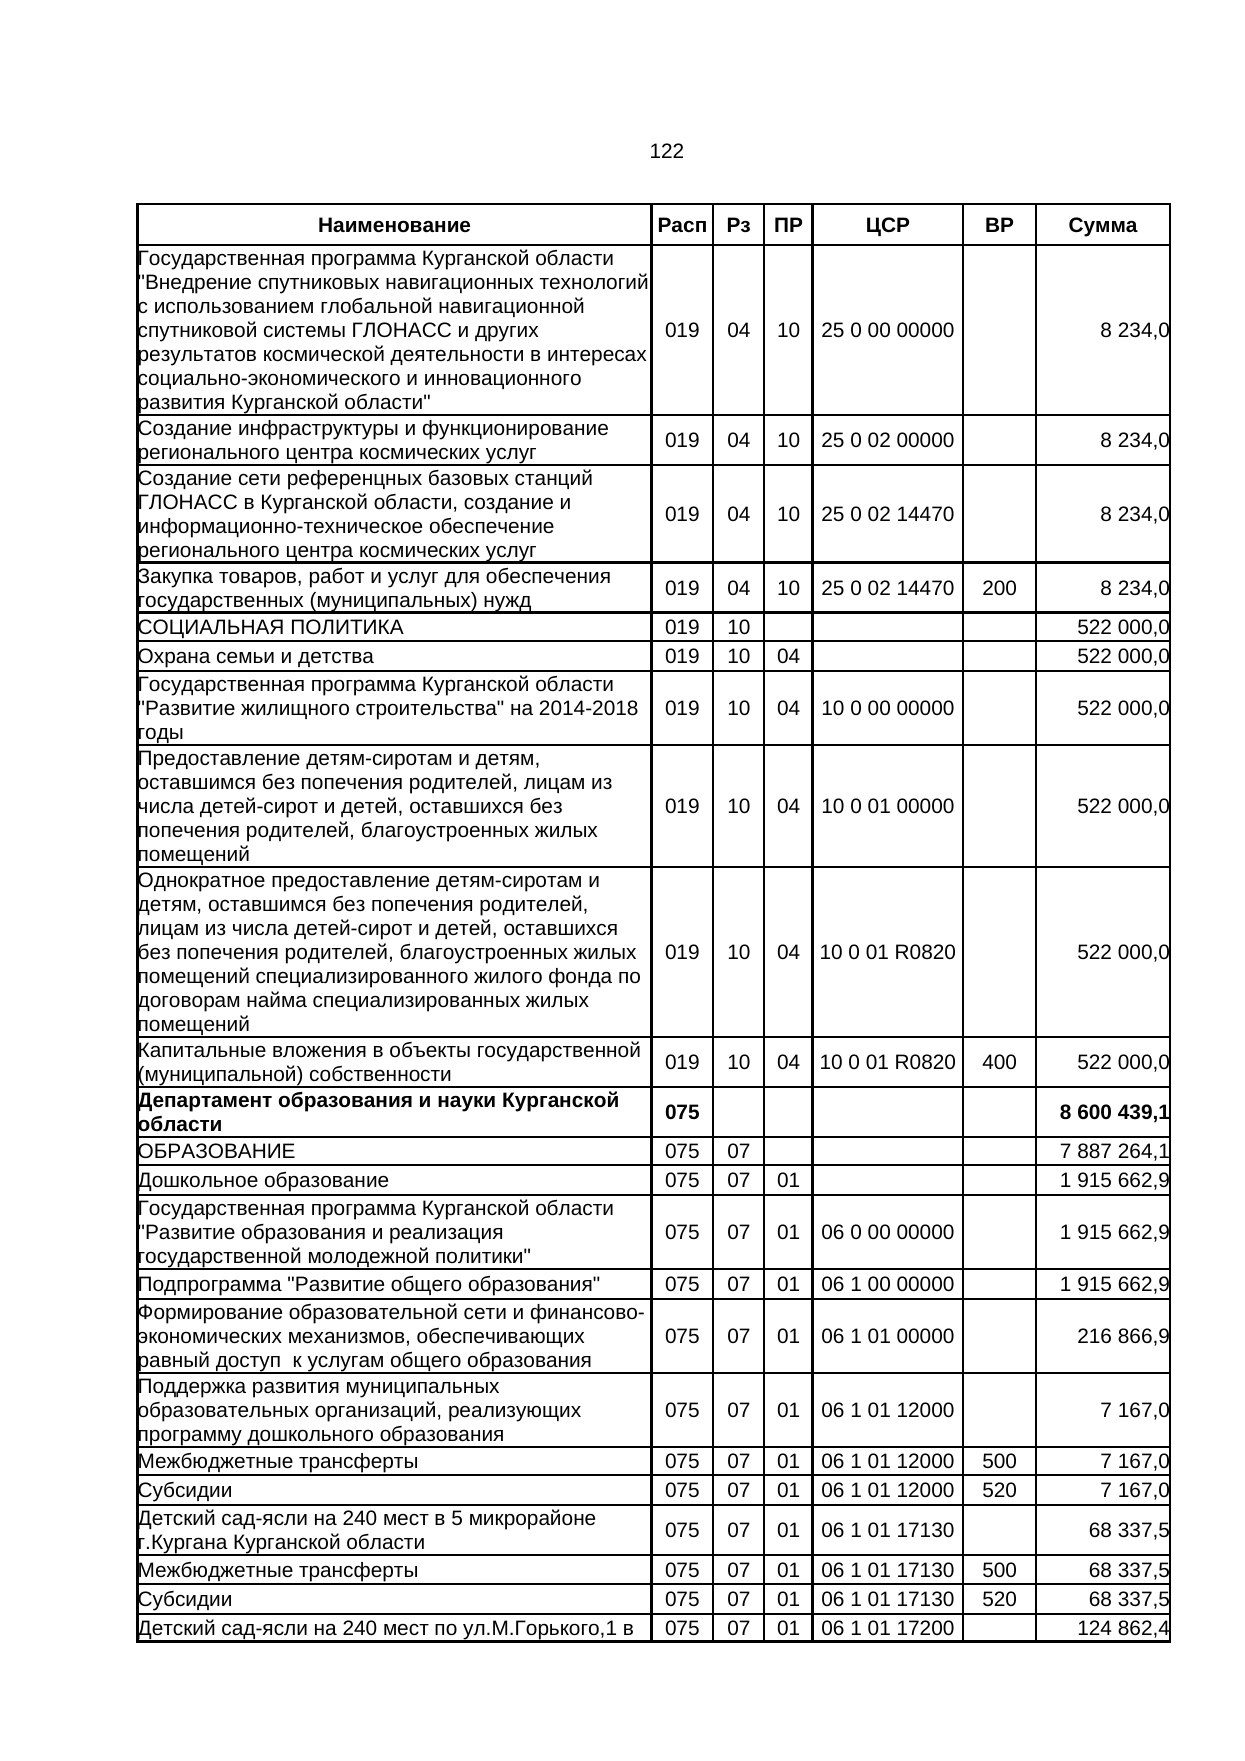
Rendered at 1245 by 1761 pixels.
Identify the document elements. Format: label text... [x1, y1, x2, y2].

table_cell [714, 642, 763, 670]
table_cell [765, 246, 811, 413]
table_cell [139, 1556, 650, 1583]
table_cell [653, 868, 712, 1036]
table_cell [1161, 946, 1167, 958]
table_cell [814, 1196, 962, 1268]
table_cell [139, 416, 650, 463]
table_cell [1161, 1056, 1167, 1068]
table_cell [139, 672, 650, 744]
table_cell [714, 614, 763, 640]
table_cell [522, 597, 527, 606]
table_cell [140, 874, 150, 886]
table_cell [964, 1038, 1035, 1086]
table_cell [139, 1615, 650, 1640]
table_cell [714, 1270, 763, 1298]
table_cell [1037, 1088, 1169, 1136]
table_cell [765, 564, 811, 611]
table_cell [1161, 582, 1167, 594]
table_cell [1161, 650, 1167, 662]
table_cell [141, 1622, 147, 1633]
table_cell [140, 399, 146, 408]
table_header Рз [714, 205, 763, 244]
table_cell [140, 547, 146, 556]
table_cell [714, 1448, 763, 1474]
table_header ПР [765, 205, 811, 244]
table_header ВР [964, 205, 1035, 244]
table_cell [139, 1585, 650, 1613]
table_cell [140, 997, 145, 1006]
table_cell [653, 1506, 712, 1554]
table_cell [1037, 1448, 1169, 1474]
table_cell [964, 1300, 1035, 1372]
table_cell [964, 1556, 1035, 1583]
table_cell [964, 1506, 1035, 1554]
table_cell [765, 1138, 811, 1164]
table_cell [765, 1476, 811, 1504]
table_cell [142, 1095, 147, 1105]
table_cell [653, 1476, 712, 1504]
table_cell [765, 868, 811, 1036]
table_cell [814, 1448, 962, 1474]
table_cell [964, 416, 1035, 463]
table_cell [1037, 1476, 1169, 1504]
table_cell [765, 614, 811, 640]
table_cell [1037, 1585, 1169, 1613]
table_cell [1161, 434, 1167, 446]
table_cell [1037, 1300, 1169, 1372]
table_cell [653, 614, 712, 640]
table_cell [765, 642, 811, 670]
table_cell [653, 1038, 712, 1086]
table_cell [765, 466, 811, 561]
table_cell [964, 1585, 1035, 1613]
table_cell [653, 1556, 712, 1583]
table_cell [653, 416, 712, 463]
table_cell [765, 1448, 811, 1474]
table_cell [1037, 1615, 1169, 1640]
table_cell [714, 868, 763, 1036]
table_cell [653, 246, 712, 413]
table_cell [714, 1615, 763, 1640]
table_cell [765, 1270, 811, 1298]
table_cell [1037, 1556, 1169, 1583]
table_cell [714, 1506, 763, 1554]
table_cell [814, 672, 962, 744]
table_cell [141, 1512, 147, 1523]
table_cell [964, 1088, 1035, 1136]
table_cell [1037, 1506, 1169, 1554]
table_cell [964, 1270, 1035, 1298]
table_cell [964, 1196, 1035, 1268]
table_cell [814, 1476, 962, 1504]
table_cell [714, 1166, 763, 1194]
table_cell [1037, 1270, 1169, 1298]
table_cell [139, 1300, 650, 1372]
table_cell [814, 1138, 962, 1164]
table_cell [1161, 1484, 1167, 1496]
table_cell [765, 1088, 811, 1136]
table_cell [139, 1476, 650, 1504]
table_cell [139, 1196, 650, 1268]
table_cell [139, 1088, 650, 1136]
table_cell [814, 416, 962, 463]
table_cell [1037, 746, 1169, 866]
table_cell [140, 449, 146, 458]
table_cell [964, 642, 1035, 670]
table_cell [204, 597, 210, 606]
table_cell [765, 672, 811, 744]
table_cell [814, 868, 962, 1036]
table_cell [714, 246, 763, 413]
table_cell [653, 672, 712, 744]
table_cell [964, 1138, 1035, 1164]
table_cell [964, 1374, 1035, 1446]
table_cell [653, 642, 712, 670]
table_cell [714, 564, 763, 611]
table_header Сумма [1037, 205, 1169, 244]
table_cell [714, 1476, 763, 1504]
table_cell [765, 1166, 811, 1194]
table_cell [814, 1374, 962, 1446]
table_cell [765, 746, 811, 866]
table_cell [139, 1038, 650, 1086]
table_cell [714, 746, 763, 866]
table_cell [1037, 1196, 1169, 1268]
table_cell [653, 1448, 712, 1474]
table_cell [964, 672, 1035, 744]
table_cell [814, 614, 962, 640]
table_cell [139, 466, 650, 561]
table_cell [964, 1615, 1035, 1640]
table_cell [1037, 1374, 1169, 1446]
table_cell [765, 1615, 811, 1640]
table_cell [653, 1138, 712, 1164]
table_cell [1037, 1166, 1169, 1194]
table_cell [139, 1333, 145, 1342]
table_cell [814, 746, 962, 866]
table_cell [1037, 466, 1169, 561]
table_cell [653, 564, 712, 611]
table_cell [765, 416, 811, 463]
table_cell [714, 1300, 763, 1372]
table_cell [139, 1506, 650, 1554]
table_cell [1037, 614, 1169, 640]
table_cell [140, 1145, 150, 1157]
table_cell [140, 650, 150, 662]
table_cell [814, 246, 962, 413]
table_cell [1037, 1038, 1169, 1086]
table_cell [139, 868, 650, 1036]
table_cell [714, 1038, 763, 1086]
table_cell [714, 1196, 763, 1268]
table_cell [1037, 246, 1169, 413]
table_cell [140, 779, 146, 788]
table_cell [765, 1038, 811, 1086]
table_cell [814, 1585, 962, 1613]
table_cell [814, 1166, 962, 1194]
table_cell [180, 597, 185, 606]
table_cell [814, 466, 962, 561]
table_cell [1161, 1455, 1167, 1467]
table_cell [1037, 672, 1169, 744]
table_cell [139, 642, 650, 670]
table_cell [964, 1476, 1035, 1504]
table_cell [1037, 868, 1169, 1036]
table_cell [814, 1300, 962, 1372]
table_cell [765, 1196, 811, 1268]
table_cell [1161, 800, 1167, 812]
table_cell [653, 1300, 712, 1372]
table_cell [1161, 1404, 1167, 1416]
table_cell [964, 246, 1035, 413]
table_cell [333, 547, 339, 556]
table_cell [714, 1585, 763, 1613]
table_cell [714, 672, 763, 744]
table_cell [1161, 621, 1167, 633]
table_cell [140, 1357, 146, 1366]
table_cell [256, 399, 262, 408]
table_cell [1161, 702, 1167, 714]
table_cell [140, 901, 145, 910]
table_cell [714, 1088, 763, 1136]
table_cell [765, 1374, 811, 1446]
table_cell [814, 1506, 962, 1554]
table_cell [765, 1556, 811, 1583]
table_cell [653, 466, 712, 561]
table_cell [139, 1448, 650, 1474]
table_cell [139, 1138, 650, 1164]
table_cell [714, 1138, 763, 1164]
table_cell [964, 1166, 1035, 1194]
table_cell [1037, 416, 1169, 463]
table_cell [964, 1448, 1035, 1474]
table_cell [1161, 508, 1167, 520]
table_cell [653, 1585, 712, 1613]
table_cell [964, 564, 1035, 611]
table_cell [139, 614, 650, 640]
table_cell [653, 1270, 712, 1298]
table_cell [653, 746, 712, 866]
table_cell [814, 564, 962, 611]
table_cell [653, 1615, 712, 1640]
table_header ЦСР [814, 205, 962, 244]
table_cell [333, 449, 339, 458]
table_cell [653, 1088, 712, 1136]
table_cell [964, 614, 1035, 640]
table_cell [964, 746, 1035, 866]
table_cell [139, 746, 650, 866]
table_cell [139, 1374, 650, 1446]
table_header Расп [653, 205, 712, 244]
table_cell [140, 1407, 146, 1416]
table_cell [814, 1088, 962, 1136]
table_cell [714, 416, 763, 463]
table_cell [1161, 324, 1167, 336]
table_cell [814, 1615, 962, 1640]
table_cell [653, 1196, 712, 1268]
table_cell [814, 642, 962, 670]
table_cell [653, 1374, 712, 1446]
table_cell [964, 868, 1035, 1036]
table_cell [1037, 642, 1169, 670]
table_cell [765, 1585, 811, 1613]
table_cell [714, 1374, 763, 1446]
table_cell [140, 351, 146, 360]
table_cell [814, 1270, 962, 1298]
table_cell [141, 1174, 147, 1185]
table_header Наименование [139, 205, 650, 244]
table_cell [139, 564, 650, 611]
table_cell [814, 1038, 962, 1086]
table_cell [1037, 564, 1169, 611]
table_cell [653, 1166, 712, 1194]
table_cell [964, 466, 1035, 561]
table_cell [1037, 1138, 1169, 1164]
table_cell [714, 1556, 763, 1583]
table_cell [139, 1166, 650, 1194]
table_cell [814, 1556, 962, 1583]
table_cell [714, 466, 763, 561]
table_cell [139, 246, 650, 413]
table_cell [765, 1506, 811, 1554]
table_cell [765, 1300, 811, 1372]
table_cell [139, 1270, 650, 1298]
